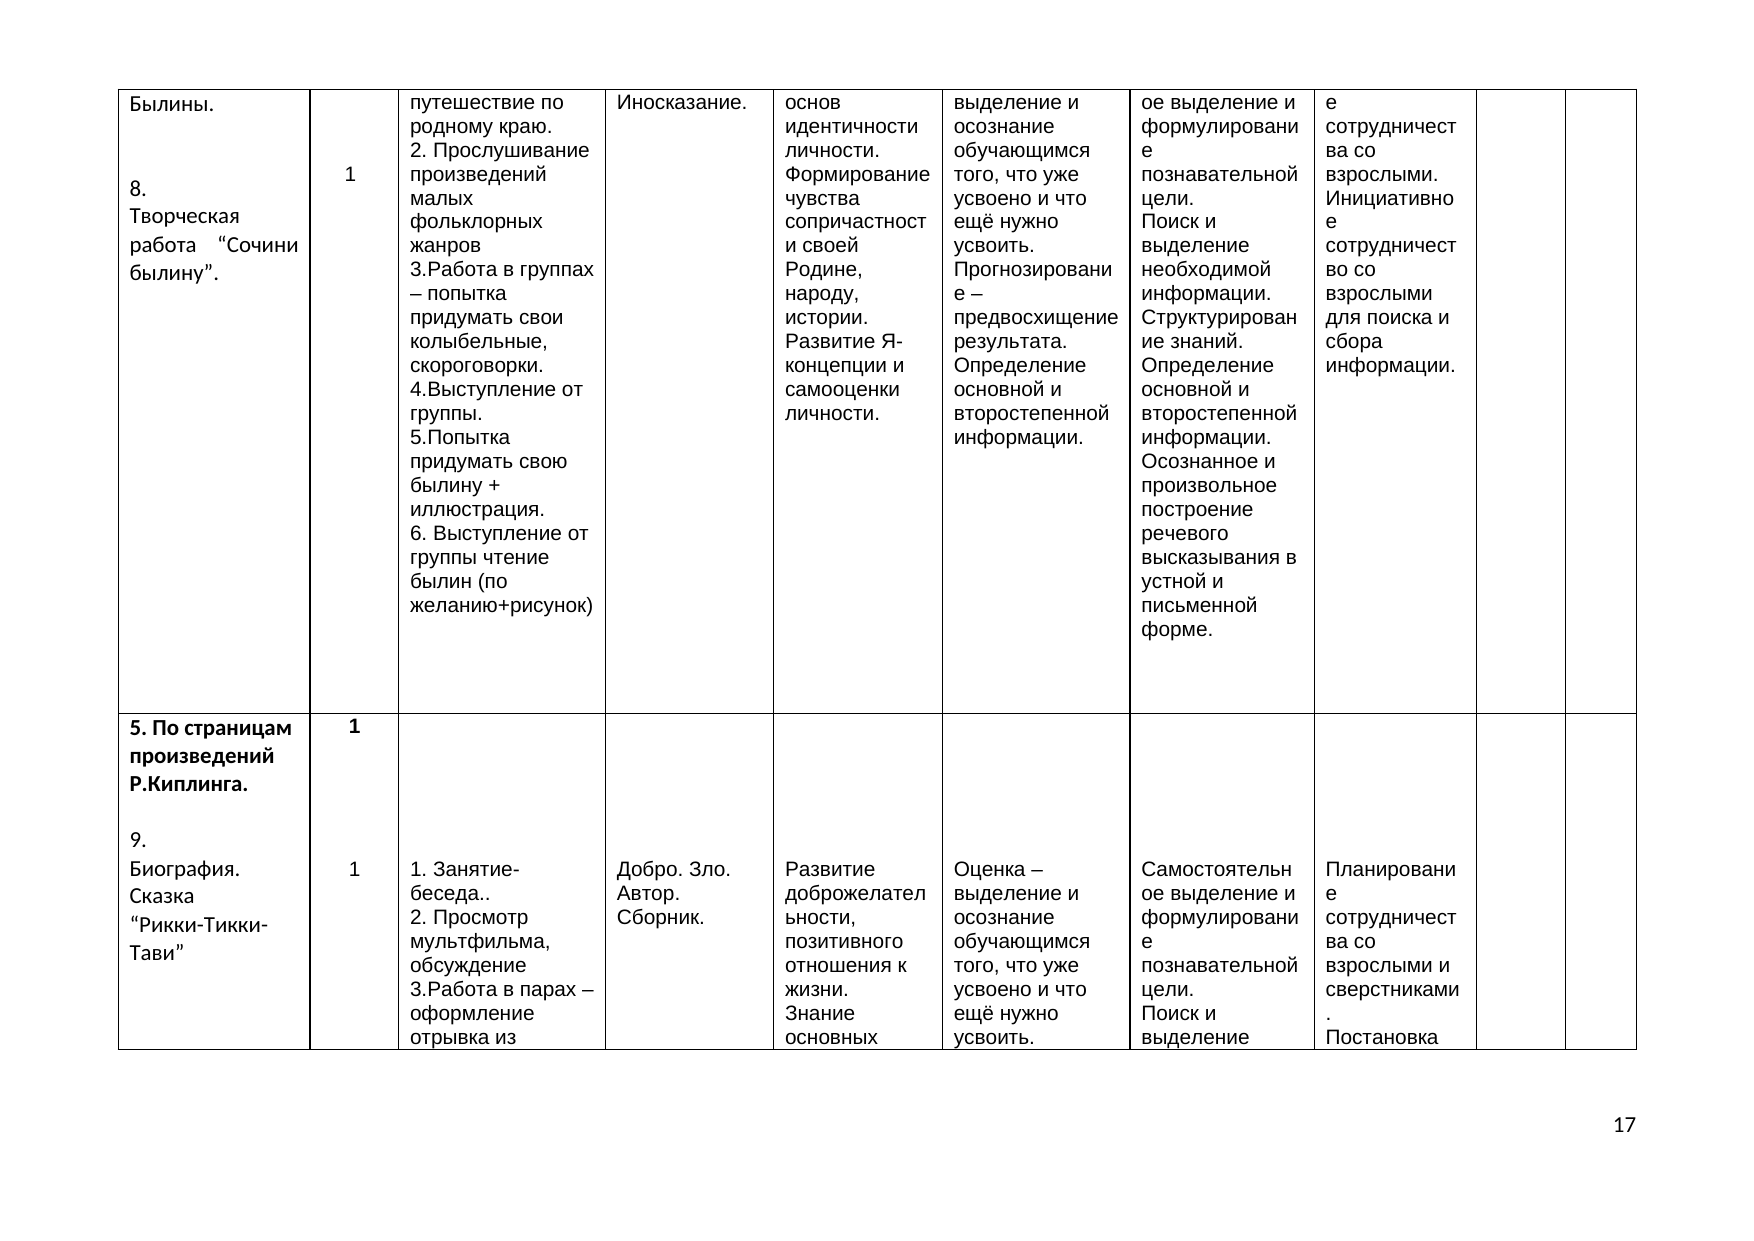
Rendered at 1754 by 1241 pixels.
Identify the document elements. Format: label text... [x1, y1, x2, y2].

table_cell 2 1 1 [311, 90, 398, 712]
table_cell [119, 714, 309, 1049]
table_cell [399, 90, 605, 712]
table_cell [1477, 714, 1565, 1049]
table_cell [1566, 714, 1636, 1049]
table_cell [774, 714, 942, 1049]
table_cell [1315, 714, 1476, 1049]
table_cell 1 1 [311, 714, 398, 1049]
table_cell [943, 714, 1129, 1049]
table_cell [119, 90, 309, 712]
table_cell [774, 90, 942, 712]
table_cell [606, 90, 773, 712]
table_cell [399, 714, 605, 1049]
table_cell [1315, 90, 1476, 712]
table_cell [606, 714, 773, 1049]
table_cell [1131, 90, 1314, 712]
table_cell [943, 90, 1129, 712]
table_cell [1477, 90, 1565, 712]
table_cell [1566, 90, 1636, 712]
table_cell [1131, 714, 1314, 1049]
